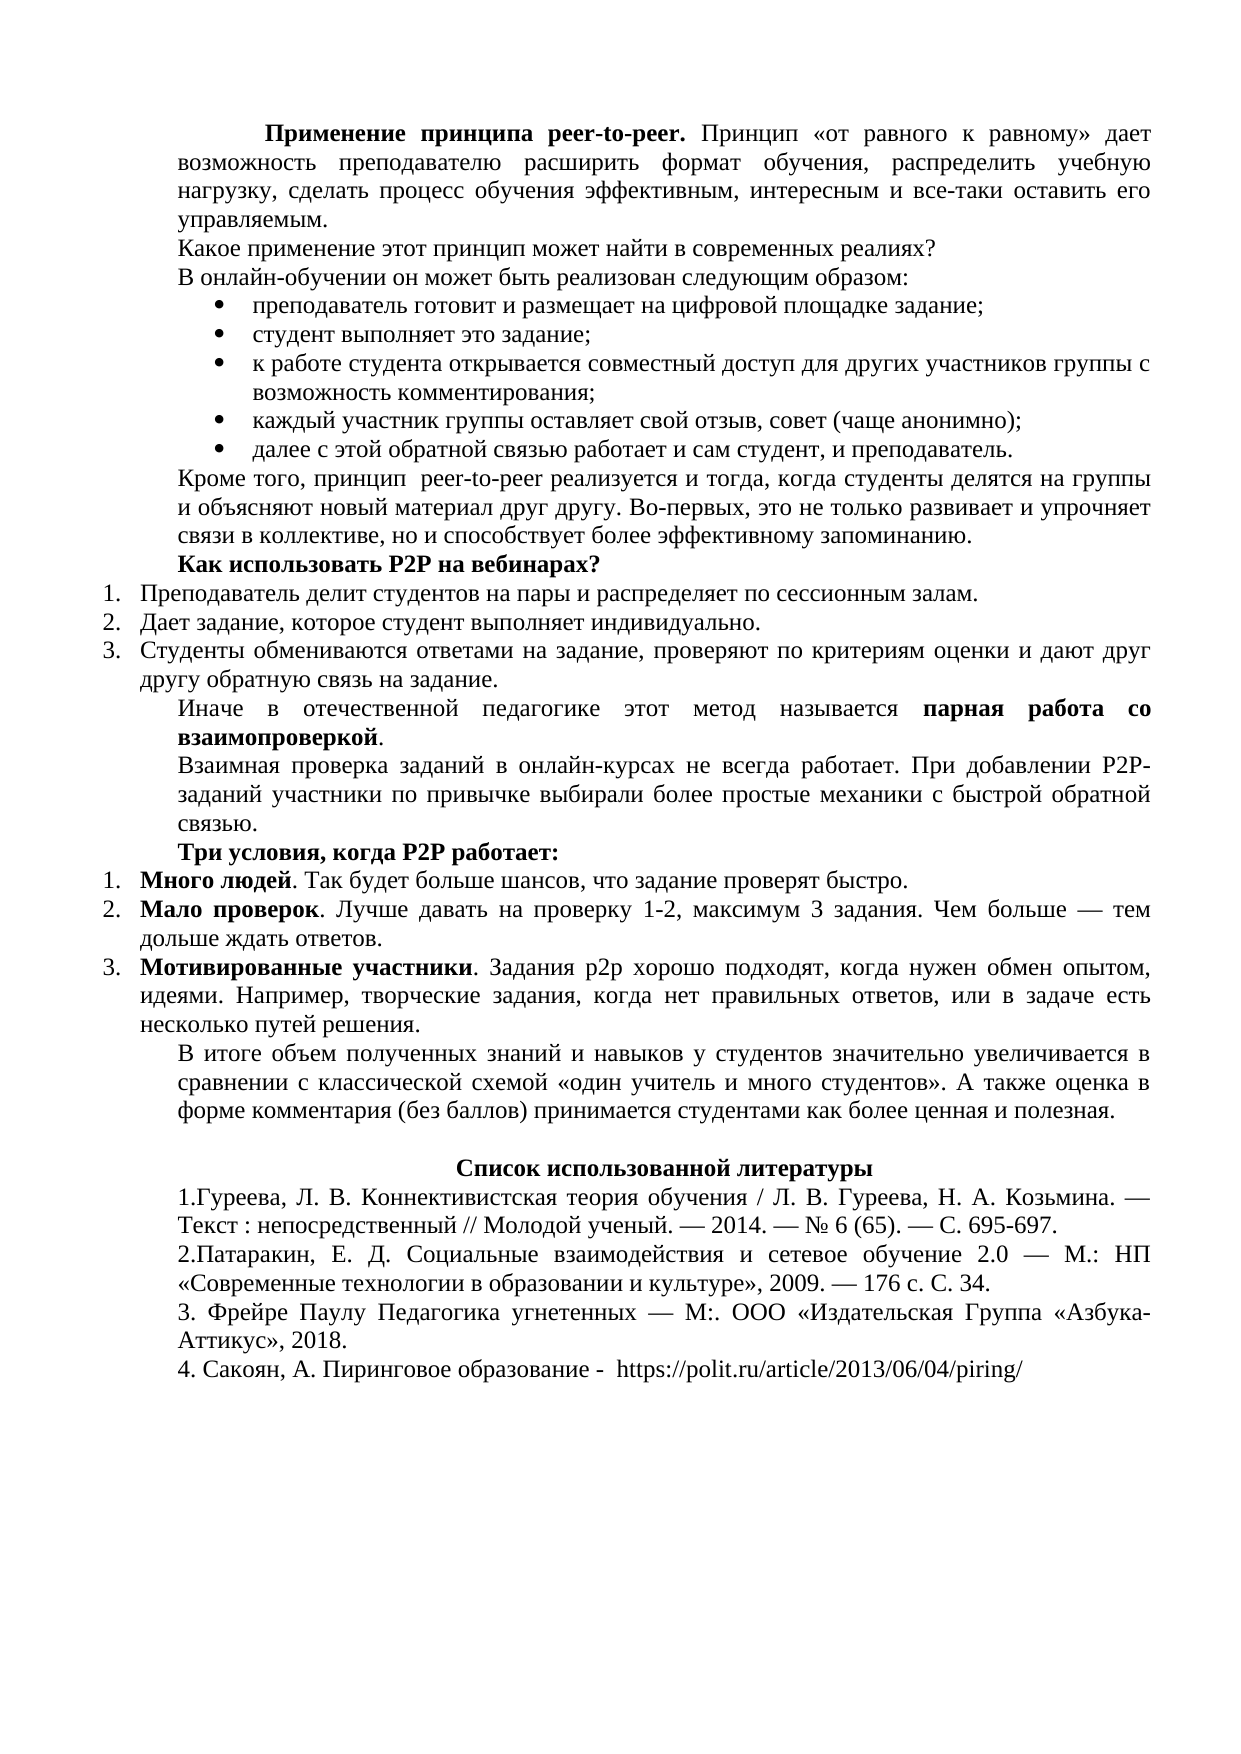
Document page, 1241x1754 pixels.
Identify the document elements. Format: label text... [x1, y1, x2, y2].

list Дает задание, которое студент выполняет индивидуально. [102, 607, 1152, 636]
list далее с этой обратной связью работает и сам студент, и преподаватель. [215, 434, 1152, 463]
list Мотивированные участники. Задания p2p хорошо подходят, когда нужен обмен опытом, идеями. Например, творческие задания, когда нет правильных ответов, или в задаче есть несколько путей решения. [102, 952, 1152, 1038]
text В онлайн-обучении он может быть реализован следующим образом: [177, 262, 1152, 291]
list Много людей. Так будет больше шансов, что задание проверят быстро. [102, 866, 1152, 894]
text Кроме того, принцип peer-to-peer реализуется и тогда, когда студенты делятся на группы и объясняют новый материал друг другу. Во-первых, это не только развивает и упрочняет связи в коллективе, но и способствует более эффективному запоминанию. [177, 463, 1152, 549]
list Как использовать P2P на вебинарах? [177, 549, 1152, 578]
text Список использованной литературы [177, 1153, 1152, 1182]
text 3. Фрейре Паулу Педагогика угнетенных — М:. ООО «Издательская Группа «Азбука-Аттикус», 2018. [177, 1297, 1152, 1354]
list Три условия, когда P2P работает: [177, 837, 1152, 866]
list преподаватель готовит и размещает на цифровой площадке задание; [215, 291, 1152, 319]
text Применение принципа peer-to-peer. Принцип «от равного к равному» дает возможность преподавателю расширить формат обучения, распределить учебную нагрузку, сделать процесс обучения эффективным, интересным и все-таки оставить его управляемым. Какое применение этот принцип может найти в современных реалиях? [177, 118, 1152, 262]
list Студенты обмениваются ответами на задание, проверяют по критериям оценки и дают друг другу обратную связь на задание. [102, 636, 1152, 693]
list каждый участник группы оставляет свой отзыв, совет (чаще анонимно); [215, 406, 1152, 434]
text В итоге объем полученных знаний и навыков у студентов значительно увеличивается в сравнении с классической схемой «один учитель и много студентов». А также оценка в форме комментария (без баллов) принимается студентами как более ценная и полезная. [177, 1038, 1152, 1124]
text Взаимная проверка заданий в онлайн-курсах не всегда работает. При добавлении P2P-заданий участники по привычке выбирали более простые механики с быстрой обратной связью. [177, 751, 1152, 837]
list к работе студента открывается совместный доступ для других участников группы с возможность комментирования; [215, 348, 1152, 406]
list студент выполняет это задание; [215, 319, 1152, 348]
list Мало проверок. Лучше давать на проверку 1-2, максимум 3 задания. Чем больше — тем дольше ждать ответов. [102, 894, 1152, 952]
text 4. Сакоян, А. Пиринговое образование - https://polit.ru/article/2013/06/04/piring/ [177, 1354, 1152, 1383]
text 2.Патаракин, Е. Д. Социальные взаимодействия и сетевое обучение 2.0 — М.: НП «Современные технологии в образовании и культуре», 2009. — 176 с. С. 34. [177, 1239, 1152, 1297]
text Иначе в отечественной педагогике этот метод называется парная работа со взаимопроверкой. [177, 693, 1152, 751]
text 1.Гуреева, Л. В. Коннективистская теория обучения / Л. В. Гуреева, Н. А. Козьмина. — Текст : непосредственный // Молодой ученый. — 2014. — № 6 (65). — С. 695-697. [177, 1182, 1152, 1239]
list Преподаватель делит студентов на пары и распределяет по сессионным залам. [102, 578, 1152, 607]
